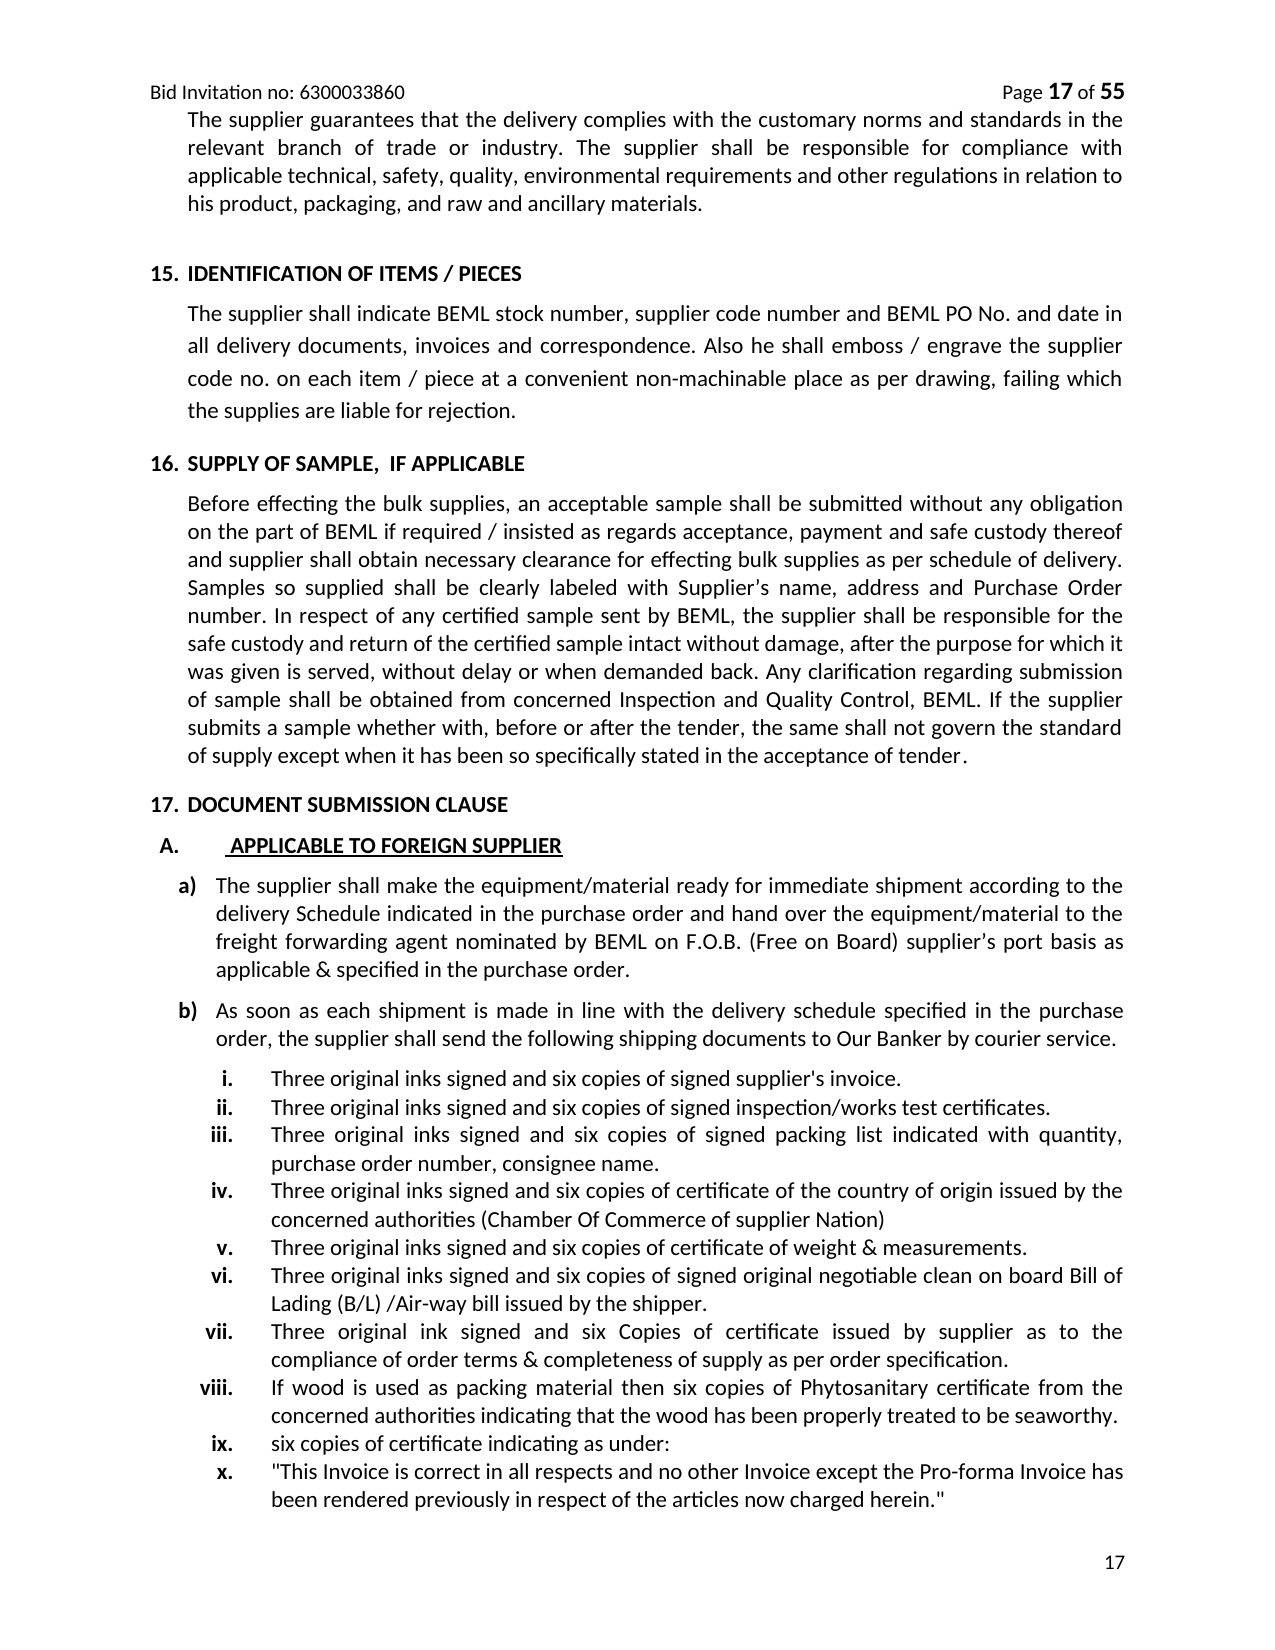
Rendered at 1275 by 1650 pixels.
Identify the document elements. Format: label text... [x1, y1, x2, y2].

list Three original inks signed and six copies of certificate of the country of origin issued by the concerned authorities (Chamber Of Commerce of supplier Nation) [233, 1177, 1125, 1233]
list As soon as each shipment is made in line with the delivery schedule specified in the purchase order, the supplier shall send the following shipping documents to Our Banker by courier service. [178, 996, 1125, 1052]
text Before effecting the bulk supplies, an acceptable sample shall be submitted without any obligation on the part of BEML if required / insisted as regards acceptance, payment and safe custody thereof and supplier shall obtain necessary clearance for effecting bulk supplies as per schedule of delivery. Samples so supplied shall be clearly labeled with Supplier’s name, address and Purchase Order number. In respect of any certified sample sent by BEML, the supplier shall be responsible for the safe custody and return of the certified sample intact without damage, after the purpose for which it was given is served, without delay or when demanded back. Any clarification regarding submission of sample shall be obtained from concerned Inspection and Quality Control, BEML. If the supplier submits a sample whether with, before or after the tender, the same shall not govern the standard of supply except when it has been so specifically stated in the acceptance of tender. [187, 489, 1125, 769]
list "This Invoice is correct in all respects and no other Invoice except the Pro-forma Invoice has been rendered previously in respect of the articles now charged herein." [233, 1457, 1125, 1513]
list SUPPLY OF SAMPLE, IF APPLICABLE [150, 449, 1125, 477]
list six copies of certificate indicating as under: [233, 1429, 1125, 1457]
list Three original inks signed and six copies of signed inspection/works test certificates. [233, 1093, 1125, 1121]
list Three original ink signed and six Copies of certificate issued by supplier as to the compliance of order terms & completeness of supply as per order specification. [233, 1317, 1125, 1373]
list Three original inks signed and six copies of signed supplier's invoice. [233, 1064, 1125, 1093]
list IDENTIFICATION OF ITEMS / PIECES [150, 259, 1125, 287]
list Three original inks signed and six copies of signed packing list indicated with quantity, purchase order number, consignee name. [233, 1121, 1125, 1177]
list If wood is used as packing material then six copies of Phytosanitary certificate from the concerned authorities indicating that the wood has been properly treated to be seaworthy. [233, 1373, 1125, 1429]
list DOCUMENT SUBMISSION CLAUSE [150, 790, 1125, 818]
list Three original inks signed and six copies of signed original negotiable clean on board Bill of Lading (B/L) /Air-way bill issued by the shipper. [233, 1261, 1125, 1317]
list The supplier shall make the equipment/material ready for immediate shipment according to the delivery Schedule indicated in the purchase order and hand over the equipment/material to the freight forwarding agent nominated by BEML on F.O.B. (Free on Board) supplier’s port basis as applicable & specified in the purchase order. [178, 871, 1125, 983]
list APPLICABLE TO FOREIGN SUPPLIER [159, 831, 1125, 859]
list Three original inks signed and six copies of certificate of weight & measurements. [233, 1233, 1125, 1261]
text The supplier guarantees that the delivery complies with the customary norms and standards in the relevant branch of trade or industry. The supplier shall be responsible for compliance with applicable technical, safety, quality, environmental requirements and other regulations in relation to his product, packaging, and raw and ancillary materials. [187, 106, 1125, 218]
text The supplier shall indicate BEML stock number, supplier code number and BEML PO No. and date in all delivery documents, invoices and correspondence. Also he shall emboss / engrave the supplier code no. on each item / piece at a convenient non-machinable place as per drawing, failing which the supplies are liable for rejection. [187, 299, 1125, 424]
